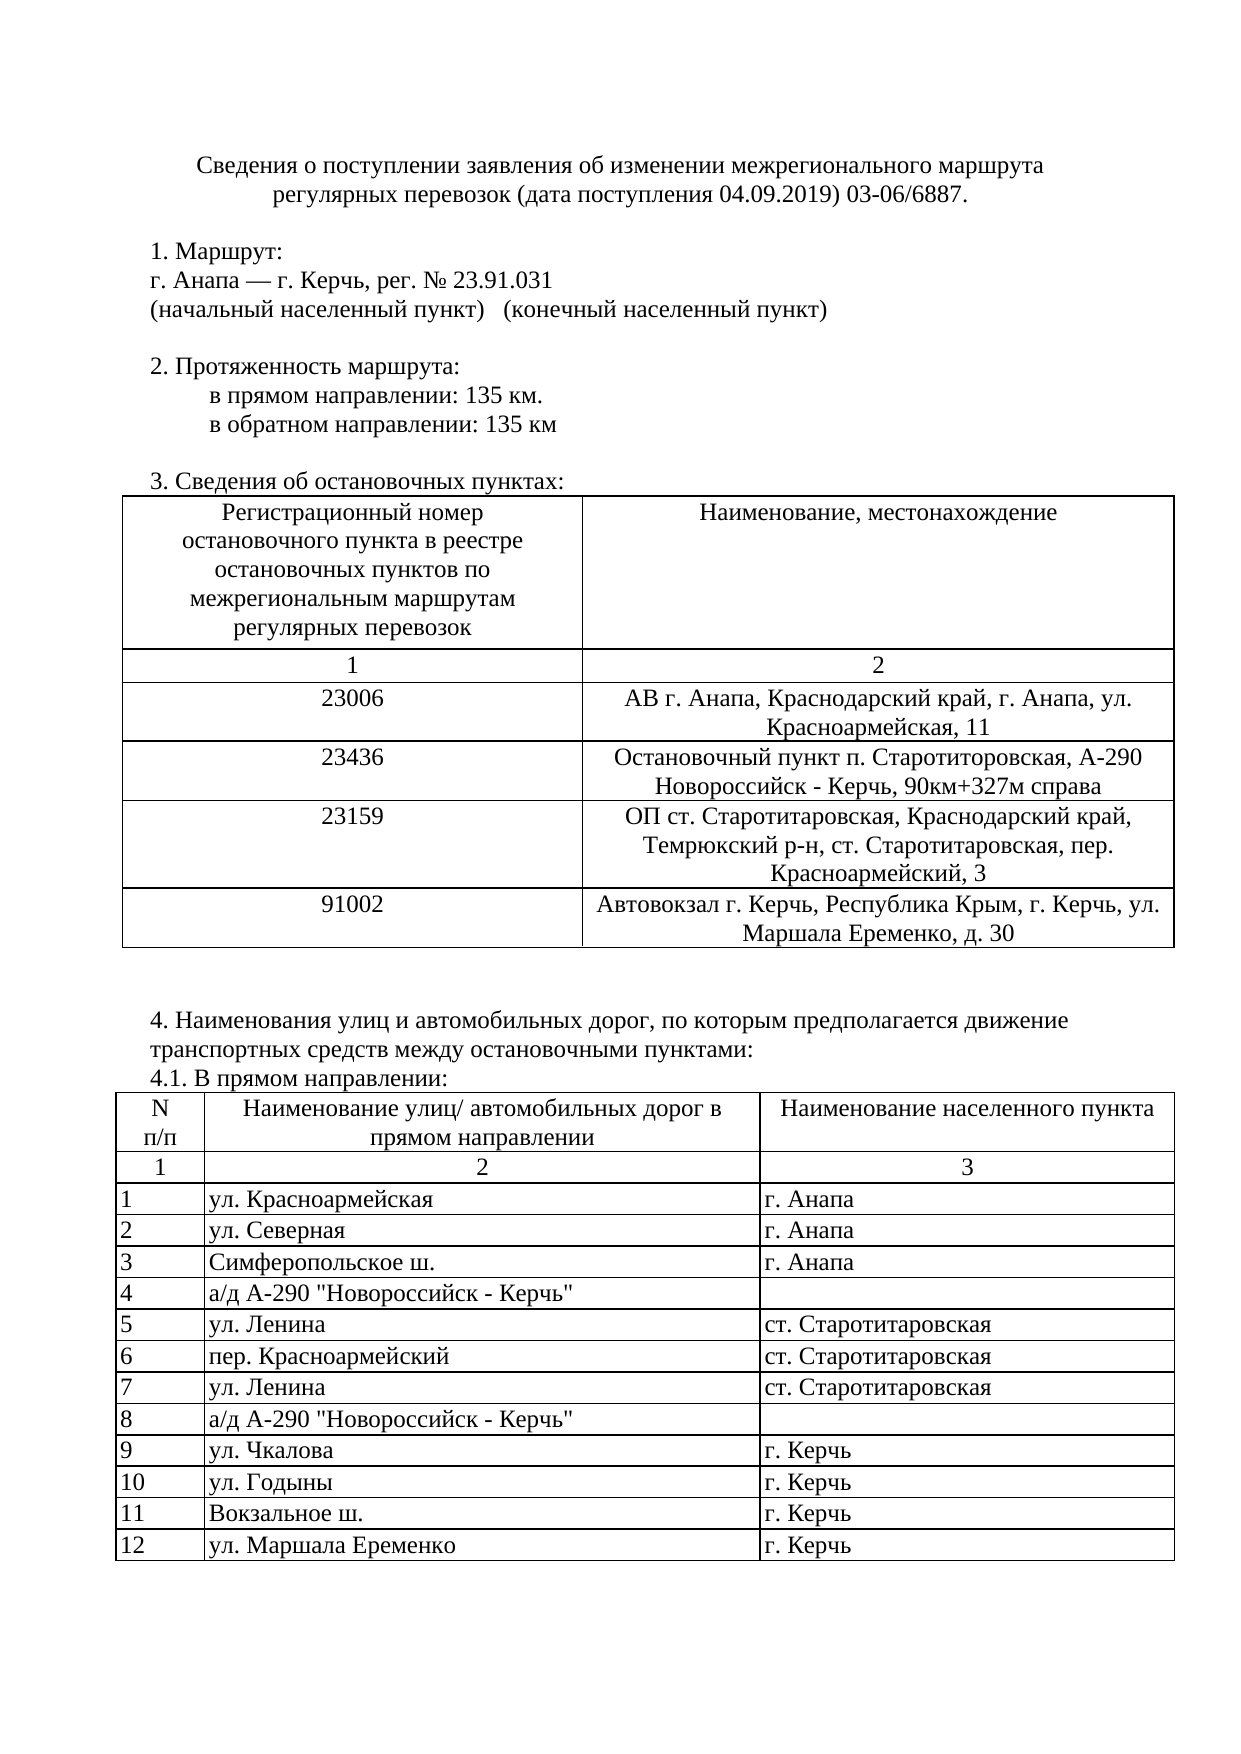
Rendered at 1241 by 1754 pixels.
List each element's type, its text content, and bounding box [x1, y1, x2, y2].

table_cell 1 [117, 1184, 204, 1214]
table_cell 1 [123, 650, 582, 681]
table_cell 3 [761, 1152, 1174, 1182]
table_cell 23436 [123, 742, 582, 799]
text 4. Наименования улиц и автомобильных дорог, по которым предполагается движение транспортных средств между остановочными пунктами: [150, 1005, 1090, 1063]
table_cell ОП ст. Старотитаровская, Краснодарский край, Темрюкский р-н, ст. Старотитаровская, пер. Красноармейский, 3 [583, 801, 1173, 887]
table_header Наименование, местонахождение [583, 497, 1173, 648]
table_cell а/д А-290 "Новороссийск - Керчь" [205, 1278, 759, 1308]
table_cell 12 [117, 1530, 204, 1560]
table_cell [761, 1404, 1174, 1434]
table_cell г. Анапа [761, 1184, 1174, 1214]
table_header Регистрационный номер остановочного пункта в реестре остановочных пунктов по межрегиональным маршрутам регулярных перевозок [123, 497, 582, 648]
table_cell г. Керчь [761, 1467, 1174, 1497]
table_cell 8 [117, 1404, 204, 1434]
table_cell Симферопольское ш. [205, 1247, 759, 1277]
table_cell 2 [205, 1152, 759, 1182]
table_cell Остановочный пункт п. Старотиторовская, А-290 Новороссийск - Керчь, 90км+327м справа [583, 742, 1173, 799]
table_cell ст. Старотитаровская [761, 1310, 1174, 1339]
text Сведения о поступлении заявления об изменении межрегионального маршрута регулярных перевозок (дата поступления 04.09.2019) 03-06/6887. [150, 150, 1090, 207]
table_cell [761, 1278, 1174, 1308]
text в обратном направлении: 135 км [150, 409, 1090, 437]
table_cell 23159 [123, 801, 582, 887]
table_cell 23006 [123, 683, 582, 740]
table_cell ул. Годыны [205, 1467, 759, 1497]
text 2. Протяженность маршрута: [150, 351, 1090, 380]
table_cell г. Анапа [761, 1247, 1174, 1277]
table_header N п/п [117, 1093, 204, 1151]
table_header Наименование улиц/ автомобильных дорог в прямом направлении [205, 1093, 759, 1151]
table_cell 2 [583, 650, 1173, 681]
table_cell 3 [117, 1247, 204, 1277]
table_cell а/д А-290 "Новороссийск - Керчь" [205, 1404, 759, 1434]
table_cell 6 [117, 1341, 204, 1371]
text в прямом направлении: 135 км. [150, 380, 1090, 409]
table_cell 10 [117, 1467, 204, 1497]
table_cell ул. Чкалова [205, 1436, 759, 1465]
table_cell 4 [117, 1278, 204, 1308]
table_cell 9 [117, 1436, 204, 1465]
text 3. Сведения об остановочных пунктах: [150, 466, 1090, 495]
table_cell ул. Северная [205, 1215, 759, 1245]
text 1. Маршрут: [150, 236, 1090, 265]
table_cell Вокзальное ш. [205, 1498, 759, 1528]
table_cell ул. Ленина [205, 1373, 759, 1402]
table_cell г. Керчь [761, 1530, 1174, 1560]
text г. Анапа — г. Керчь, рег. № 23.91.031 [150, 265, 1090, 294]
table_cell АВ г. Анапа, Краснодарский край, г. Анапа, ул. Красноармейская, 11 [583, 683, 1173, 740]
table_cell ст. Старотитаровская [761, 1341, 1174, 1371]
text (начальный населенный пункт) (конечный населенный пункт) [150, 294, 1090, 322]
table_cell ул. Маршала Еременко [205, 1530, 759, 1560]
table_cell 7 [117, 1373, 204, 1402]
table_header Наименование населенного пункта [761, 1093, 1174, 1151]
table_cell ул. Красноармейская [205, 1184, 759, 1214]
table_cell Автовокзал г. Керчь, Республика Крым, г. Керчь, ул. Маршала Еременко, д. 30 [583, 889, 1173, 946]
table_cell 1 [117, 1152, 204, 1182]
table_cell г. Керчь [761, 1498, 1174, 1528]
table_cell 2 [117, 1215, 204, 1245]
table_cell 11 [117, 1498, 204, 1528]
table_cell г. Керчь [761, 1436, 1174, 1465]
table_cell пер. Красноармейский [205, 1341, 759, 1371]
table_cell г. Анапа [761, 1215, 1174, 1245]
table_cell ул. Ленина [205, 1310, 759, 1339]
table_cell ст. Старотитаровская [761, 1373, 1174, 1402]
table_cell 91002 [123, 889, 582, 946]
table_cell 5 [117, 1310, 204, 1339]
text 4.1. В прямом направлении: [150, 1063, 1090, 1092]
